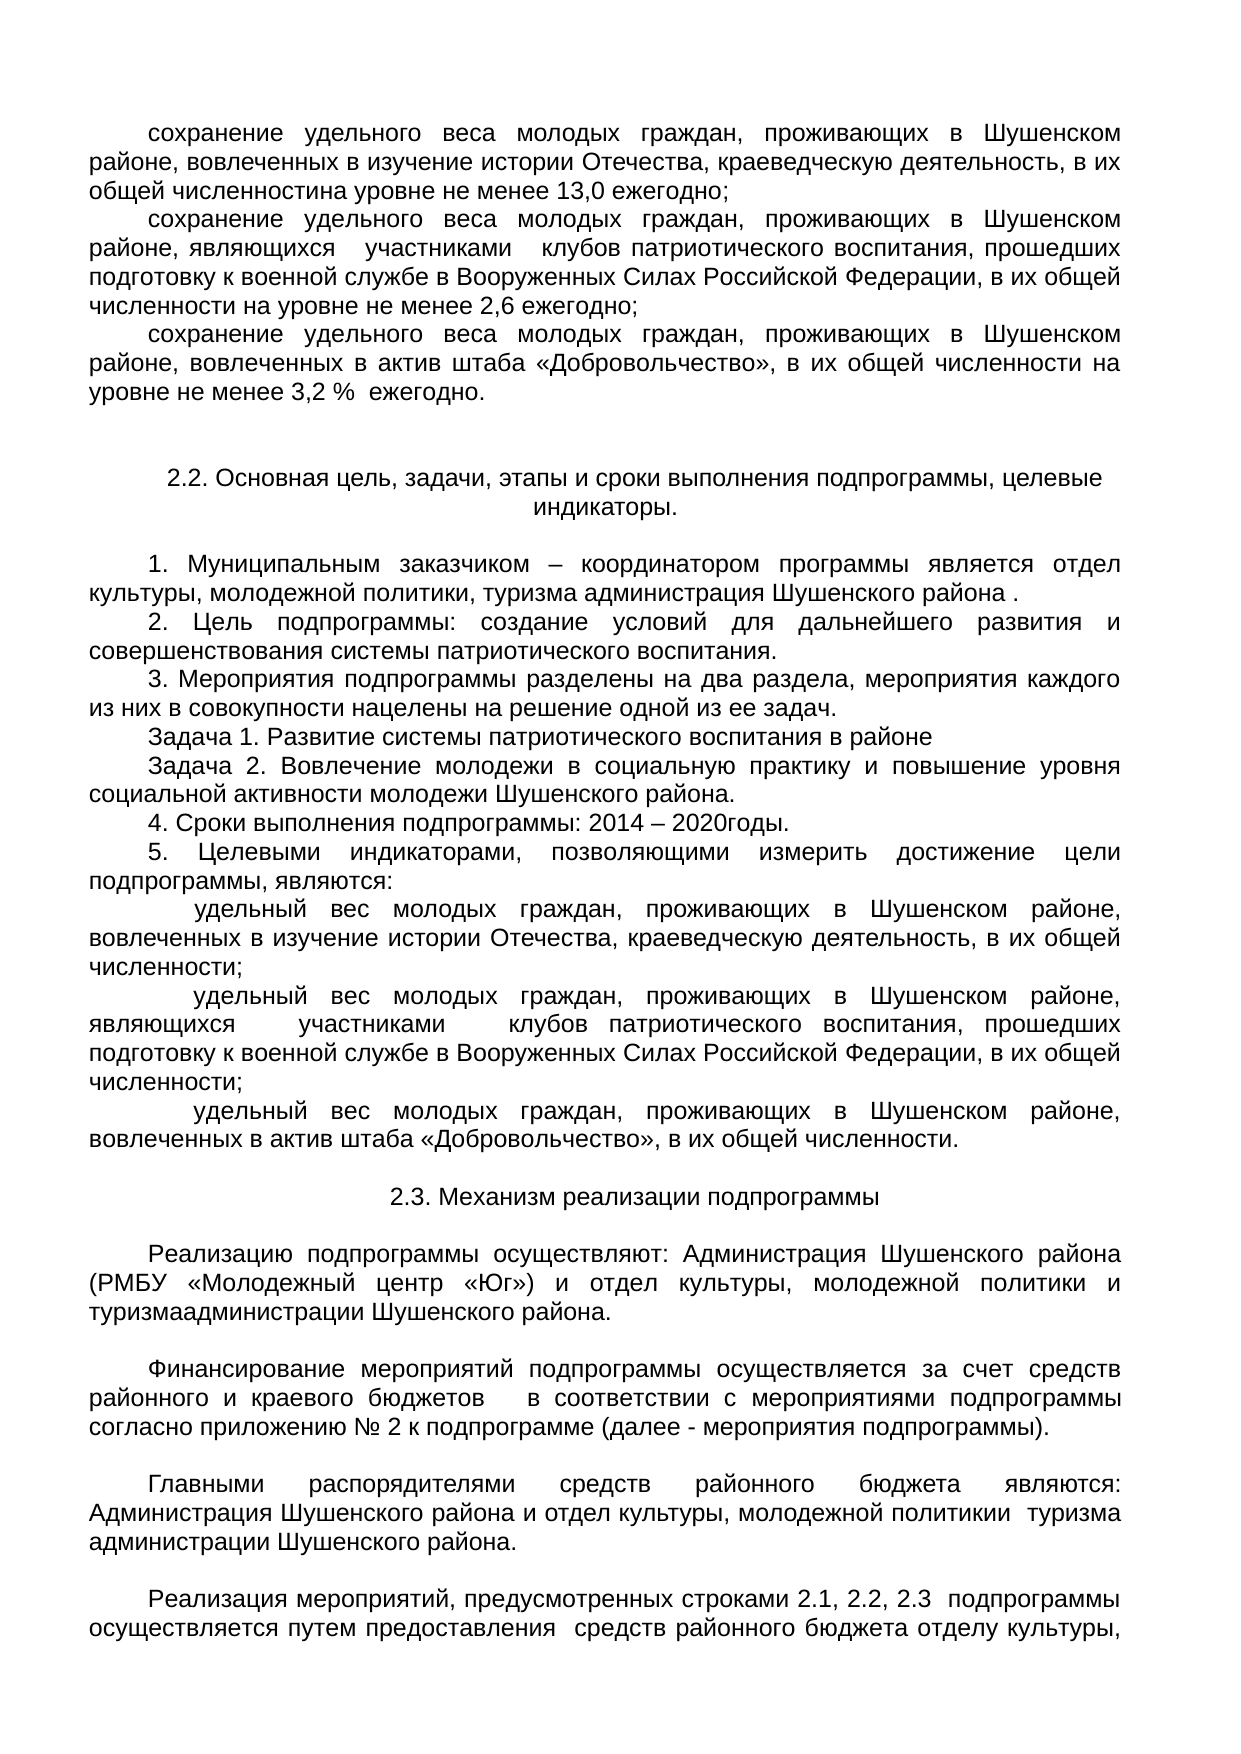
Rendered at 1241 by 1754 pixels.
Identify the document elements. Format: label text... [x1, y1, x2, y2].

text удельный вес молодых граждан, проживающих в Шушенском районе, вовлеченных в актив штаба «Добровольчество», в их общей численности. [89, 1096, 1122, 1153]
text 2.3. Механизм реализации подпрограммы [89, 1182, 1122, 1211]
title 2.2. Основная цель, задачи, этапы и сроки выполнения подпрограммы, целевые индикаторы. [89, 463, 1122, 521]
text удельный вес молодых граждан, проживающих в Шушенском районе, являющихся участниками клубов патриотического воспитания, прошедших подготовку к военной службе в Вооруженных Силах Российской Федерации, в их общей численности; [89, 981, 1122, 1096]
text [89, 1584, 1122, 1642]
text 4. Сроки выполнения подпрограммы: 2014 – 2020годы. [89, 808, 1122, 837]
text сохранение удельного веса молодых граждан, проживающих в Шушенском районе, вовлеченных в актив штаба «Добровольчество», в их общей численности на уровне не менее 3,2 % ежегодно. [89, 319, 1122, 406]
text 1. Муниципальным заказчиком – координатором программы является отдел культуры, молодежной политики, туризма администрация Шушенского района . [89, 549, 1122, 607]
text сохранение удельного веса молодых граждан, проживающих в Шушенском районе, являющихся участниками клубов патриотического воспитания, прошедших подготовку к военной службе в Вооруженных Силах Российской Федерации, в их общей численности на уровне не менее 2,6 ежегодно; [89, 204, 1122, 319]
text Главными распорядителями средств районного бюджета являются: Администрация Шушенского района и отдел культуры, молодежной политикии туризма администрации Шушенского района. [89, 1469, 1122, 1556]
text 3. Мероприятия подпрограммы разделены на два раздела, мероприятия каждого из них в совокупности нацелены на решение одной из ее задач. [89, 664, 1122, 722]
text 5. Целевыми индикаторами, позволяющими измерить достижение цели подпрограммы, являются: [89, 837, 1122, 894]
text сохранение удельного веса молодых граждан, проживающих в Шушенском районе, вовлеченных в изучение истории Отечества, краеведческую деятельность, в их общей численностина уровне не менее 13,0 ежегодно; [89, 118, 1122, 204]
text удельный вес молодых граждан, проживающих в Шушенском районе, вовлеченных в изучение истории Отечества, краеведческую деятельность, в их общей численности; [89, 894, 1122, 981]
text Задача 1. Развитие системы патриотического воспитания в районе [89, 722, 1122, 751]
text Реализацию подпрограммы осуществляют: Администрация Шушенского района (РМБУ «Молодежный центр «Юг») и отдел культуры, молодежной политики и туризмаадминистрации Шушенского района. [89, 1239, 1122, 1326]
text Задача 2. Вовлечение молодежи в социальную практику и повышение уровня социальной активности молодежи Шушенского района. [89, 751, 1122, 808]
text Финансирование мероприятий подпрограммы осуществляется за счет средств районного и краевого бюджетов в соответствии с мероприятиями подпрограммы согласно приложению № 2 к подпрограмме (далее - мероприятия подпрограммы). [89, 1354, 1122, 1441]
text 2. Цель подпрограммы: создание условий для дальнейшего развития и совершенствования системы патриотического воспитания. [89, 607, 1122, 664]
